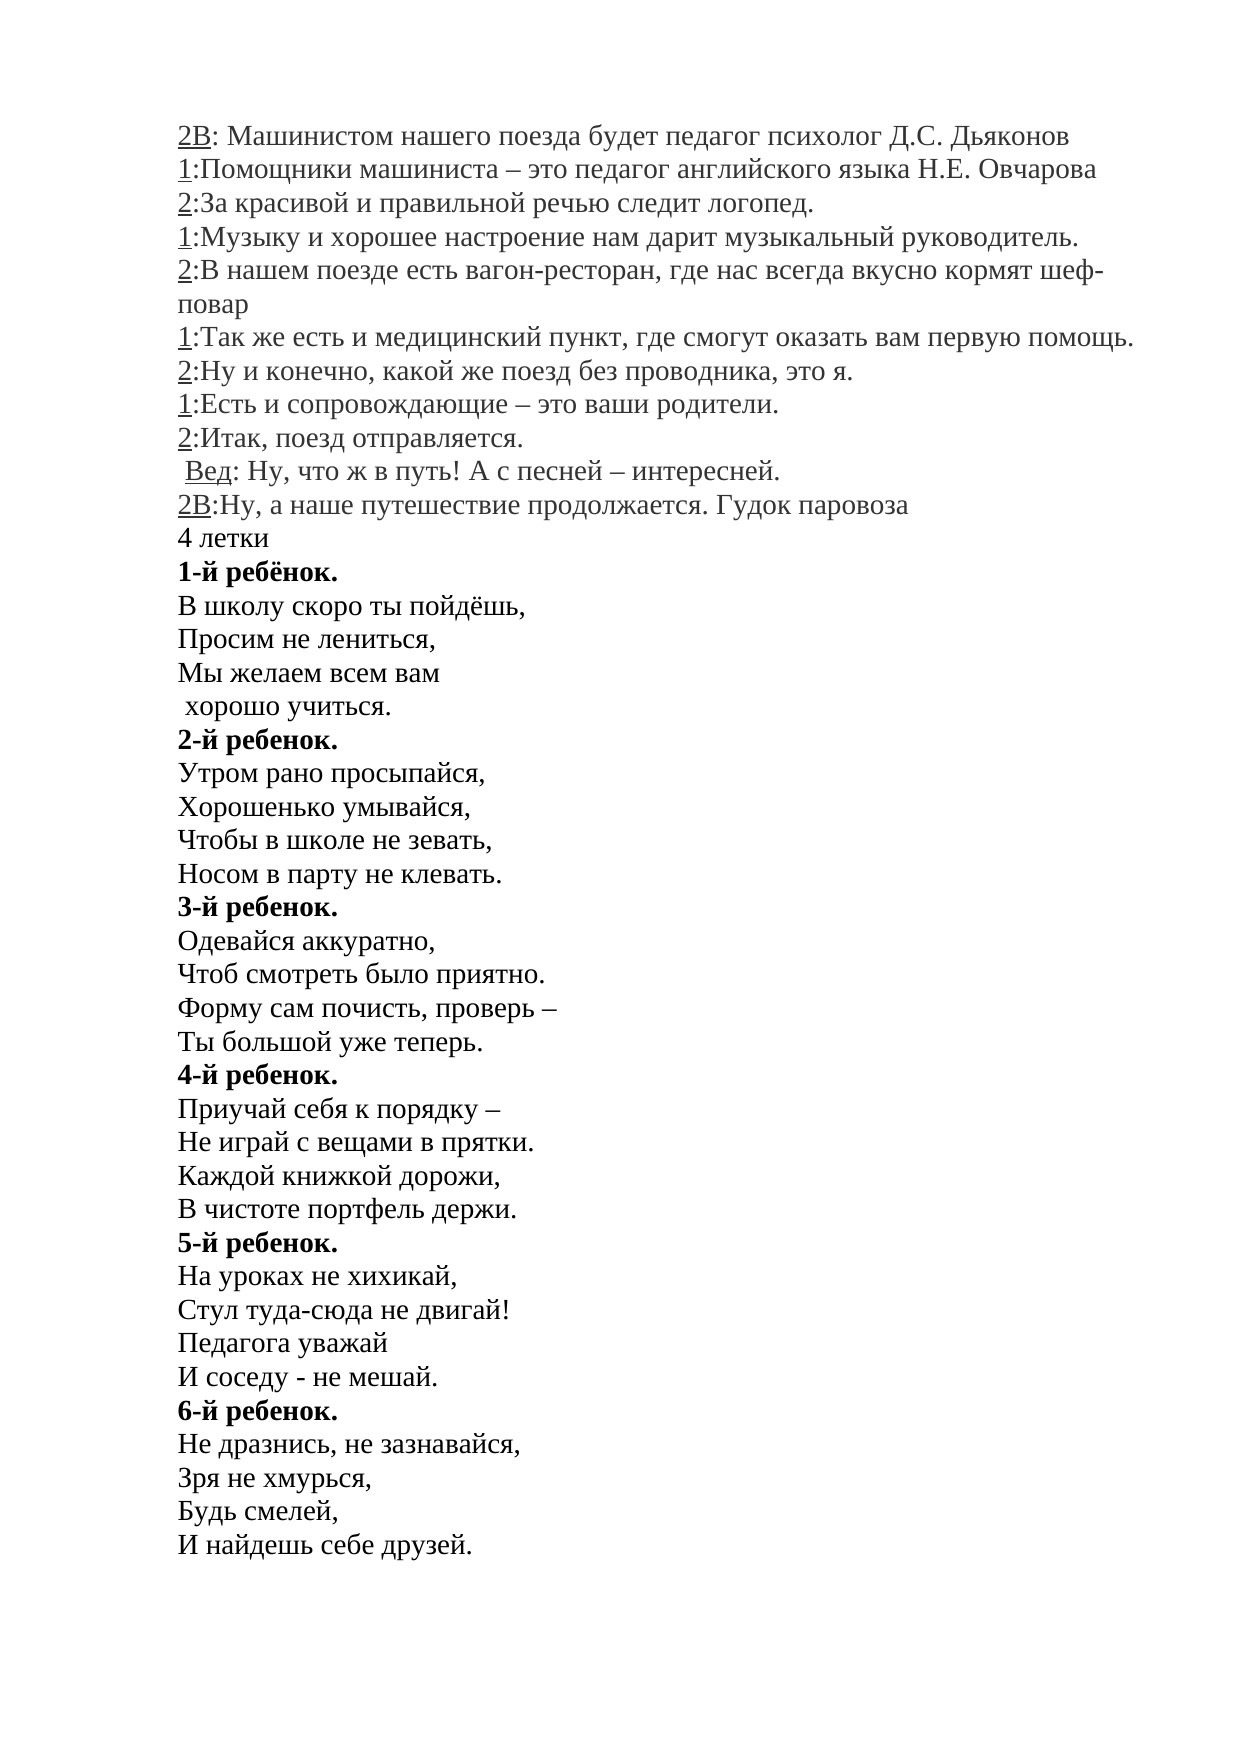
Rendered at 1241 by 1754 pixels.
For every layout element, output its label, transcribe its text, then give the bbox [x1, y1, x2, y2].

text На уроках не хихикай, [177, 1258, 1152, 1292]
text Зря не хмурься, [177, 1460, 1152, 1493]
text Хорошенько умывайся, [177, 789, 1152, 822]
text Чтобы в школе не зевать, [177, 822, 1152, 856]
text 6-й ребенок. [177, 1393, 1152, 1426]
text Чтоб смотреть было приятно. [177, 957, 1152, 990]
text 1:Помощники машиниста – это педагог английского языка Н.Е. Овчарова [177, 152, 1152, 185]
text Носом в парту не клевать. [177, 856, 1152, 889]
text И соседу - не мешай. [177, 1359, 1152, 1393]
text Форму сам почисть, проверь – [177, 990, 1152, 1024]
text хорошо учиться. [177, 688, 1152, 722]
text Каждой книжкой дорожи, [177, 1158, 1152, 1191]
text В школу скоро ты пойдёшь, [177, 588, 1152, 621]
text Просим не лениться, [177, 621, 1152, 655]
text Утром рано просыпайся, [177, 755, 1152, 789]
text Будь смелей, [177, 1493, 1152, 1527]
text Вед: Ну, что ж в путь! А с песней – интересней. [177, 453, 1152, 487]
text В чистоте портфель держи. [177, 1191, 1152, 1225]
text 4-й ребенок. [177, 1057, 1152, 1091]
text Ты большой уже теперь. [177, 1024, 1152, 1057]
text Не дразнись, не зазнавайся, [177, 1426, 1152, 1460]
text 1:Так же есть и медицинский пункт, где смогут оказать вам первую помощь. [177, 319, 1152, 353]
text 2:Итак, поезд отправляется. [177, 420, 1152, 453]
text И найдешь себе друзей. [177, 1527, 1152, 1560]
text 3-й ребенок. [177, 889, 1152, 923]
text 1-й ребёнок. [177, 554, 1152, 588]
text Одевайся аккуратно, [177, 923, 1152, 957]
text Стул туда-сюда не двигай! [177, 1292, 1152, 1326]
text Мы желаем всем вам [177, 655, 1152, 688]
text 2-й ребенок. [177, 722, 1152, 755]
text Не играй с вещами в прятки. [177, 1124, 1152, 1158]
text Педагога уважай [177, 1326, 1152, 1359]
text 4 летки [177, 521, 1152, 554]
text Приучай себя к порядку – [177, 1091, 1152, 1124]
text 1:Есть и сопровождающие – это ваши родители. [177, 386, 1152, 420]
text 2:За красивой и правильной речью следит логопед. [177, 185, 1152, 219]
text 5-й ребенок. [177, 1225, 1152, 1258]
text 2:В нашем поезде есть вагон-ресторан, где нас всегда вкусно кормят шеф-повар [177, 252, 1152, 319]
text 2В: Машинистом нашего поезда будет педагог психолог Д.С. Дьяконов [177, 118, 1152, 152]
text 1:Музыку и хорошее настроение нам дарит музыкальный руководитель. [177, 219, 1152, 252]
text 2:Ну и конечно, какой же поезд без проводника, это я. [177, 353, 1152, 386]
text 2В:Ну, а наше путешествие продолжается. Гудок паровоза [177, 487, 1152, 521]
